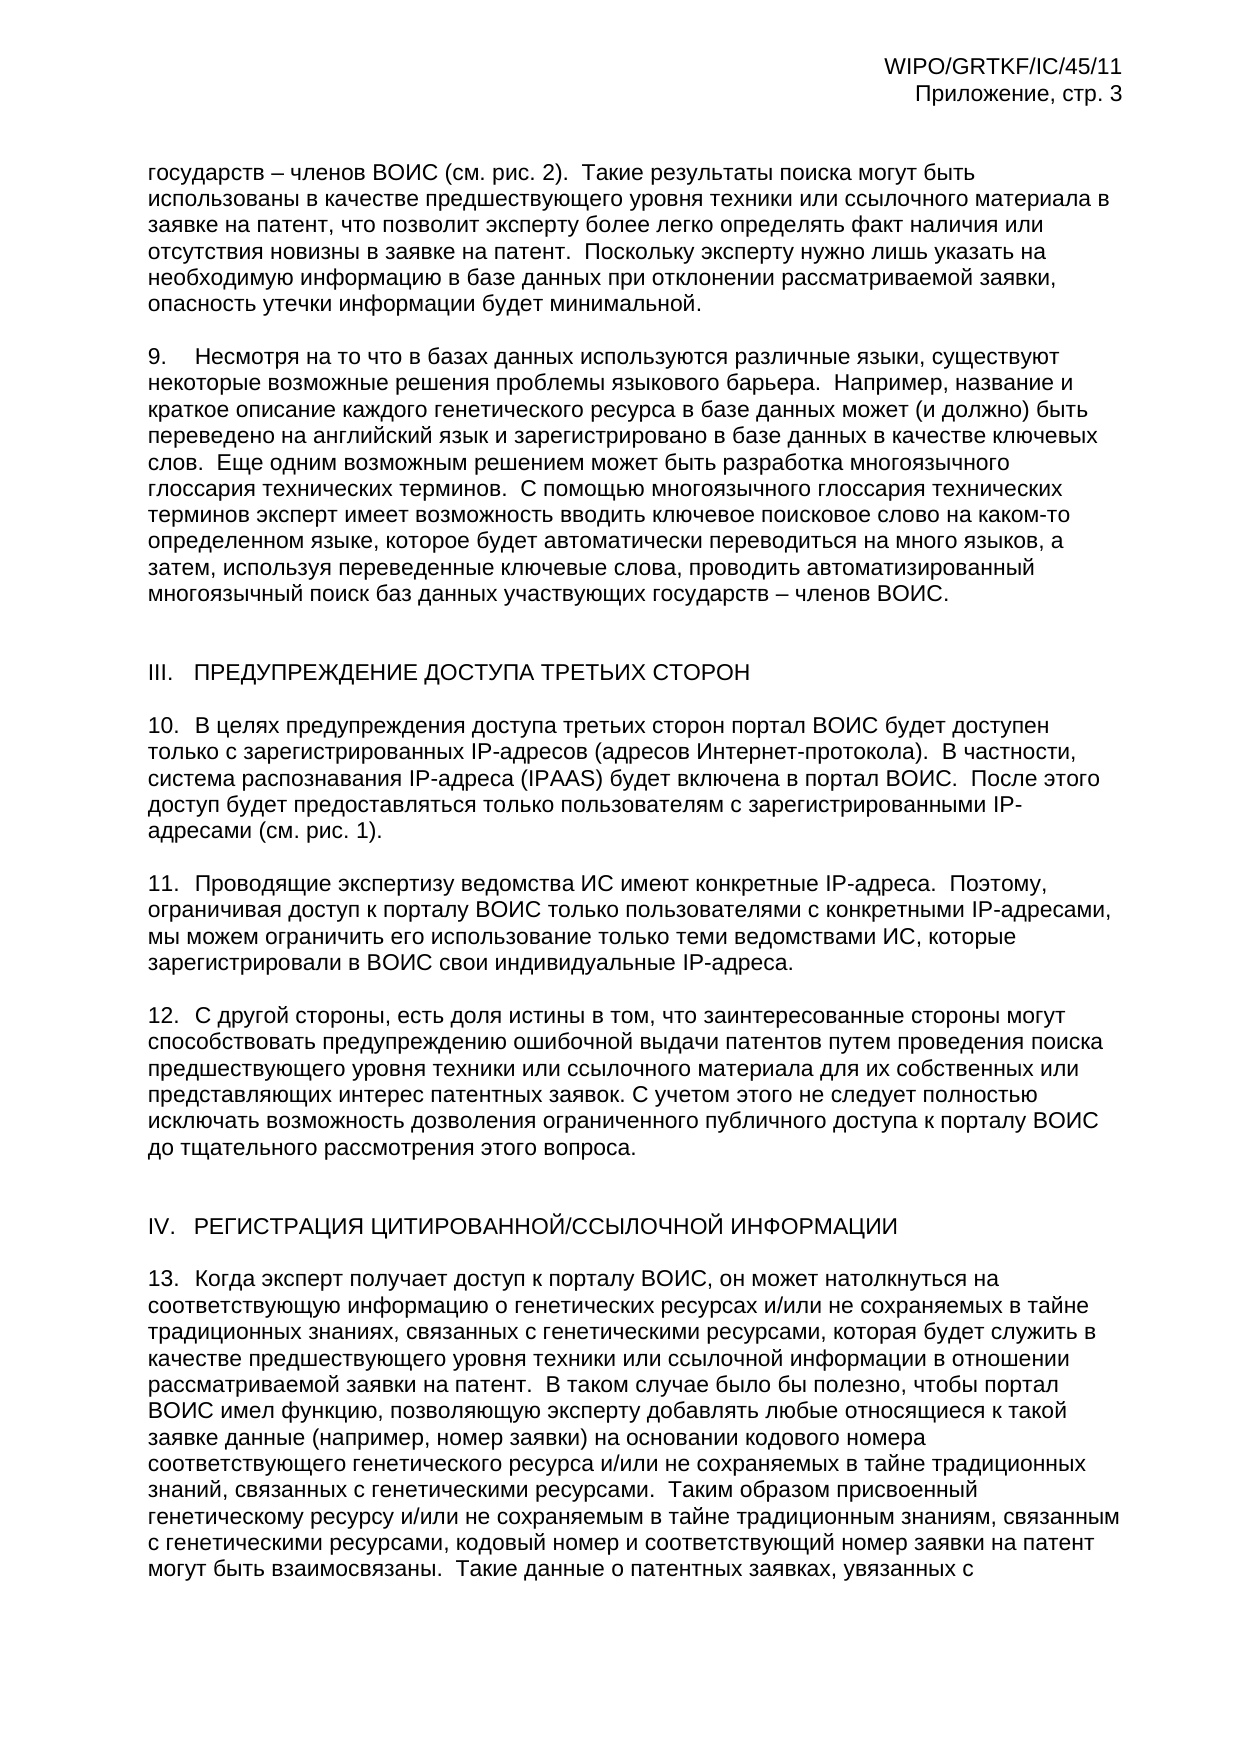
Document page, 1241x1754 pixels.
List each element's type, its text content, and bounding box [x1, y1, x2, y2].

list Проводящие экспертизу ведомства ИС имеют конкретные IP-адреса. Поэтому, ограничивая доступ к порталу ВОИС только пользователями с конкретными IP-адресами, мы можем ограничить его использование только теми ведомствами ИС, которые зарегистрировали в ВОИС свои индивидуальные IP-адреса. [148, 870, 1122, 976]
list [148, 158, 1122, 317]
list Несмотря на то что в базах данных используются различные языки, существуют некоторые возможные решения проблемы языкового барьера. Например, название и краткое описание каждого генетического ресурса в базе данных может (и должно) быть переведено на английский язык и зарегистрировано в базе данных в качестве ключевых слов. Еще одним возможным решением может быть разработка многоязычного глоссария технических терминов. С помощью многоязычного глоссария технических терминов эксперт имеет возможность вводить ключевое поисковое слово на каком-то определенном языке, которое будет автоматически переводиться на много языков, а затем, используя переведенные ключевые слова, проводить автоматизированный многоязычный поиск баз данных участвующих государств – членов ВОИС. [148, 343, 1122, 607]
text III. ПРЕДУПРЕЖДЕНИЕ ДОСТУПА ТРЕТЬИХ СТОРОН [148, 659, 1122, 686]
list С другой стороны, есть доля истины в том, что заинтересованные стороны могут способствовать предупреждению ошибочной выдачи патентов путем проведения поиска предшествующего уровня техники или ссылочного материала для их собственных или представляющих интерес патентных заявок. С учетом этого не следует полностью исключать возможность дозволения ограниченного публичного доступа к порталу ВОИС до тщательного рассмотрения этого вопроса. [148, 1002, 1122, 1160]
text IV. РЕГИСТРАЦИЯ ЦИТИРОВАННОЙ/ССЫЛОЧНОЙ ИНФОРМАЦИИ [148, 1213, 1122, 1239]
list В целях предупреждения доступа третьих сторон портал ВОИС будет доступен только с зарегистрированных IP-адресов (адресов Интернет-протокола). В частности, система распознавания IP-адреса (IPAAS) будет включена в портал ВОИС. После этого доступ будет предоставляться только пользователям с зарегистрированными IP-адресами (см. рис. 1). [148, 712, 1122, 844]
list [148, 1265, 1122, 1582]
